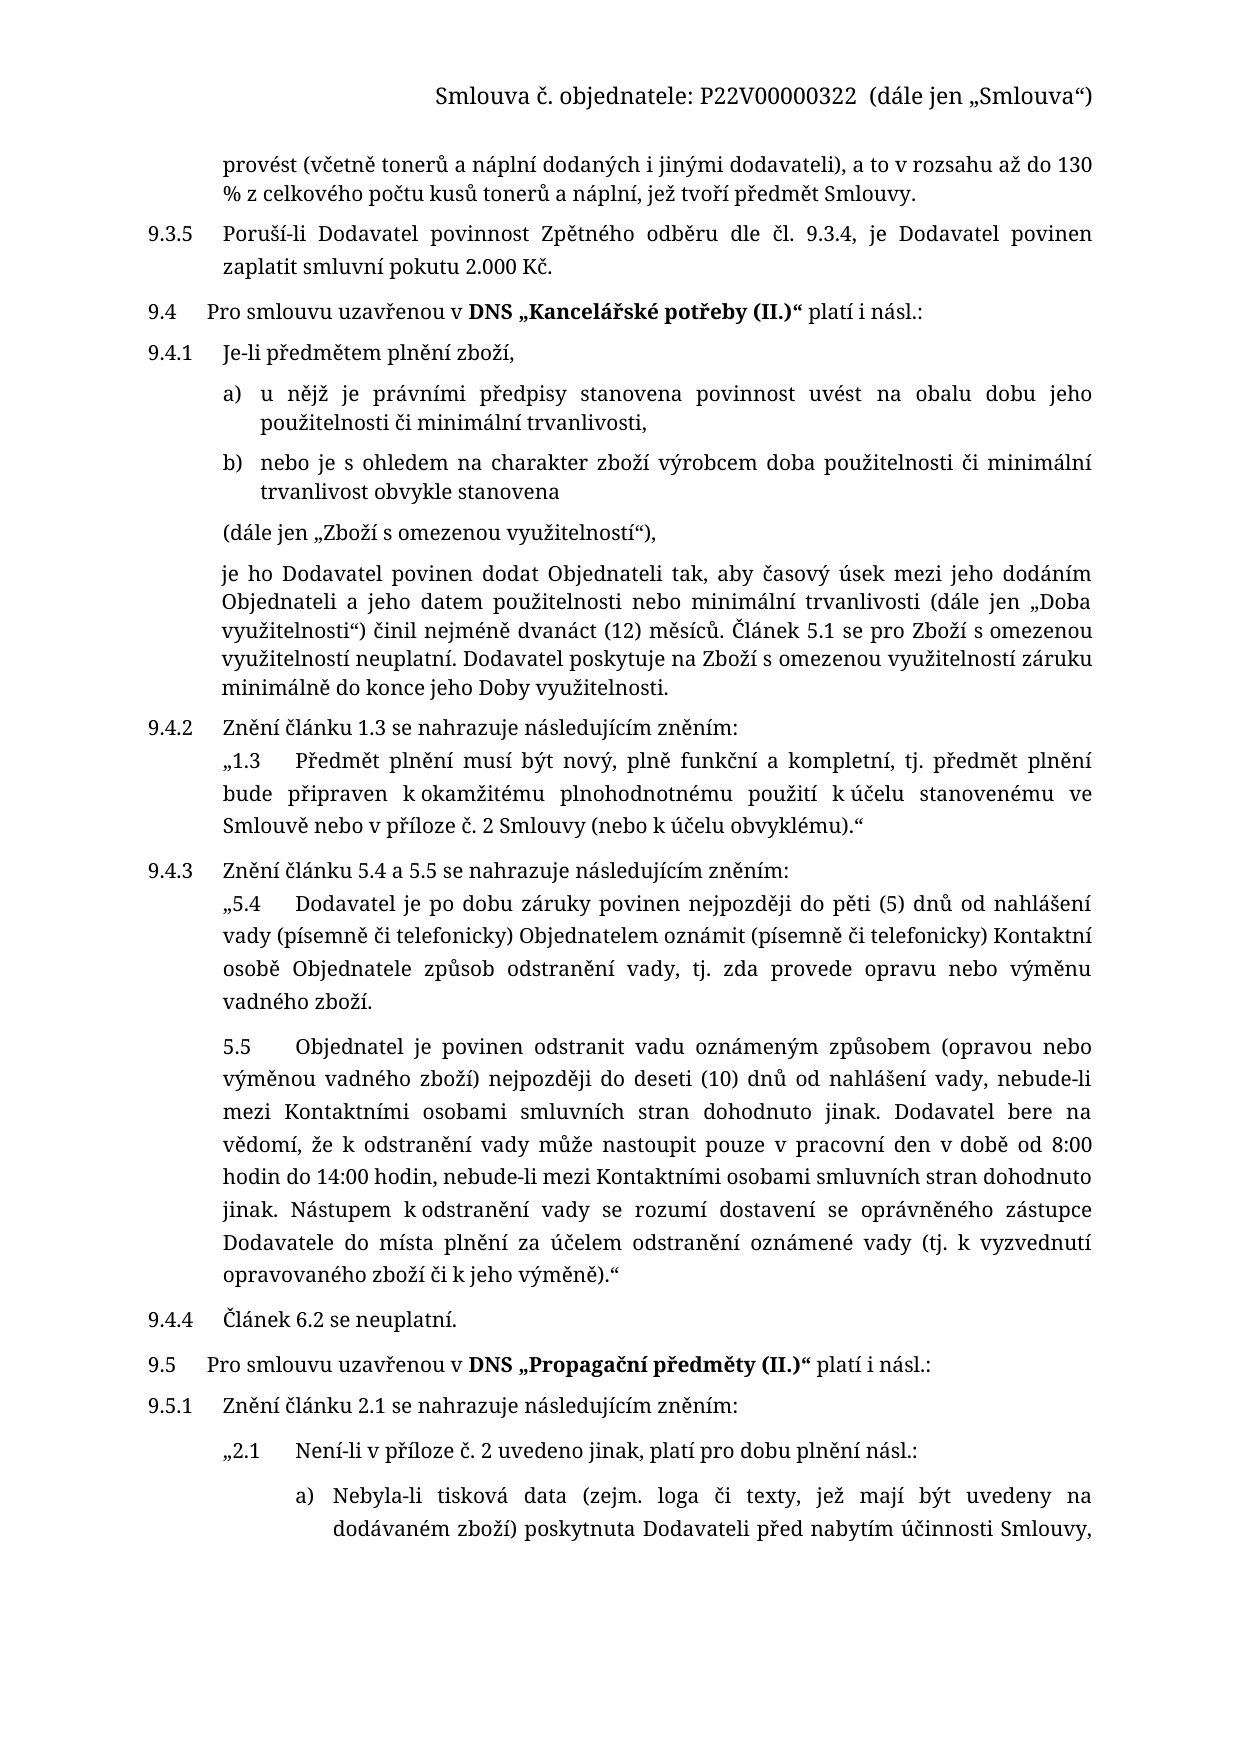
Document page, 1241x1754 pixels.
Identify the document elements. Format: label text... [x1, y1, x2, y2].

list Článek 6.2 se neuplatní. [148, 1305, 1093, 1334]
list „2.1 Není-li v příloze č. 2 uvedeno jinak, platí pro dobu plnění násl.: [223, 1436, 1093, 1465]
list Znění článku 2.1 se nahrazuje následujícím zněním: [148, 1391, 1093, 1420]
text je ho Dodavatel povinen dodat Objednateli tak, aby časový úsek mezi jeho dodáním Objednateli a jeho datem použitelnosti nebo minimální trvanlivosti (dále jen „Doba využitelnosti“) činil nejméně dvanáct (12) měsíců. Článek 5.1 se pro Zboží s omezenou využitelností neuplatní. Dodavatel poskytuje na Zboží s omezenou využitelností záruku minimálně do konce jeho Doby využitelnosti. [221, 559, 1093, 701]
list Znění článku 1.3 se nahrazuje následujícím zněním: [148, 713, 1093, 742]
list nebo je s ohledem na charakter zboží výrobcem doba použitelnosti či minimální trvanlivost obvykle stanovena [223, 448, 1093, 505]
list „1.3 Předmět plnění musí být nový, plně funkční a kompletní, tj. předmět plnění bude připraven k okamžitému plnohodnotnému použití k účelu stanovenému ve Smlouvě nebo v příloze č. 2 Smlouvy (nebo k účelu obvyklému).“ [223, 746, 1093, 840]
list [295, 1482, 1093, 1543]
list 5.5 Objednatel je povinen odstranit vadu oznámeným způsobem (opravou nebo výměnou vadného zboží) nejpozději do deseti (10) dnů od nahlášení vady, nebude-li mezi Kontaktními osobami smluvních stran dohodnuto jinak. Dodavatel bere na vědomí, že k odstranění vady může nastoupit pouze v pracovní den v době od 8:00 hodin do 14:00 hodin, nebude-li mezi Kontaktními osobami smluvních stran dohodnuto jinak. Nástupem k odstranění vady se rozumí dostavení se oprávněného zástupce Dodavatele do místa plnění za účelem odstranění oznámené vady (tj. k vyzvednutí opravovaného zboží či k jeho výměně).“ [223, 1032, 1093, 1289]
list Znění článku 5.4 a 5.5 se nahrazuje následujícím zněním: [148, 856, 1093, 885]
text (dále jen „Zboží s omezenou využitelností“), [223, 518, 1093, 546]
list Pro smlouvu uzavřenou v DNS „Kancelářské potřeby (II.)“ platí i násl.: [148, 297, 1093, 326]
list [148, 150, 1093, 207]
list Poruší-li Dodavatel povinnost Zpětného odběru dle čl. 9.3.4, je Dodavatel povinen zaplatit smluvní pokutu 2.000 Kč. [148, 219, 1093, 281]
list Je-li předmětem plnění zboží, [148, 338, 1093, 367]
list Pro smlouvu uzavřenou v DNS „Propagační předměty (II.)“ platí i násl.: [148, 1350, 1093, 1379]
list u nějž je právními předpisy stanovena povinnost uvést na obalu dobu jeho použitelnosti či minimální trvanlivosti, [223, 379, 1093, 436]
list „5.4 Dodavatel je po dobu záruky povinen nejpozději do pěti (5) dnů od nahlášení vady (písemně či telefonicky) Objednatelem oznámit (písemně či telefonicky) Kontaktní osobě Objednatele způsob odstranění vady, tj. zda provede opravu nebo výměnu vadného zboží. [223, 889, 1093, 1015]
